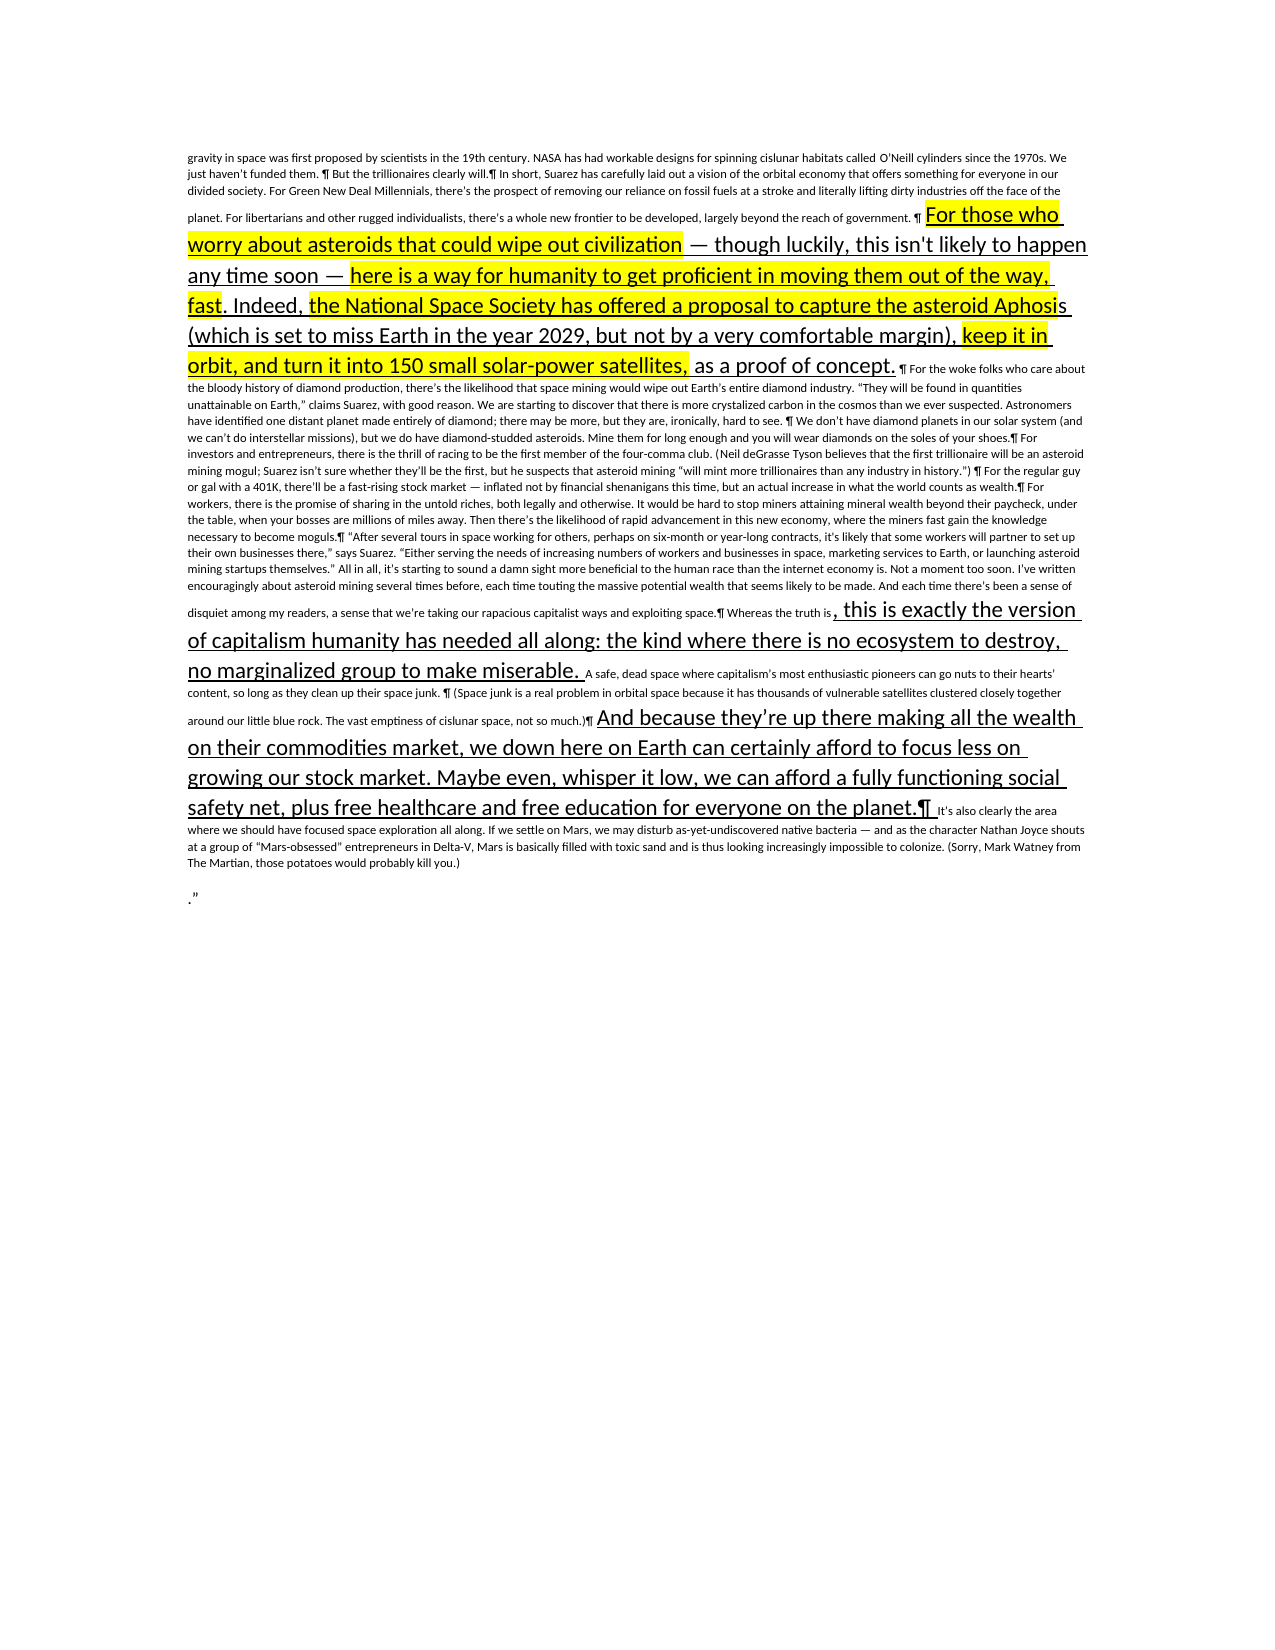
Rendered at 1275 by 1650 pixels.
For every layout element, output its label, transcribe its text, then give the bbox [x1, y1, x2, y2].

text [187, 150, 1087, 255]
text .” [187, 888, 1087, 909]
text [187, 256, 1087, 871]
